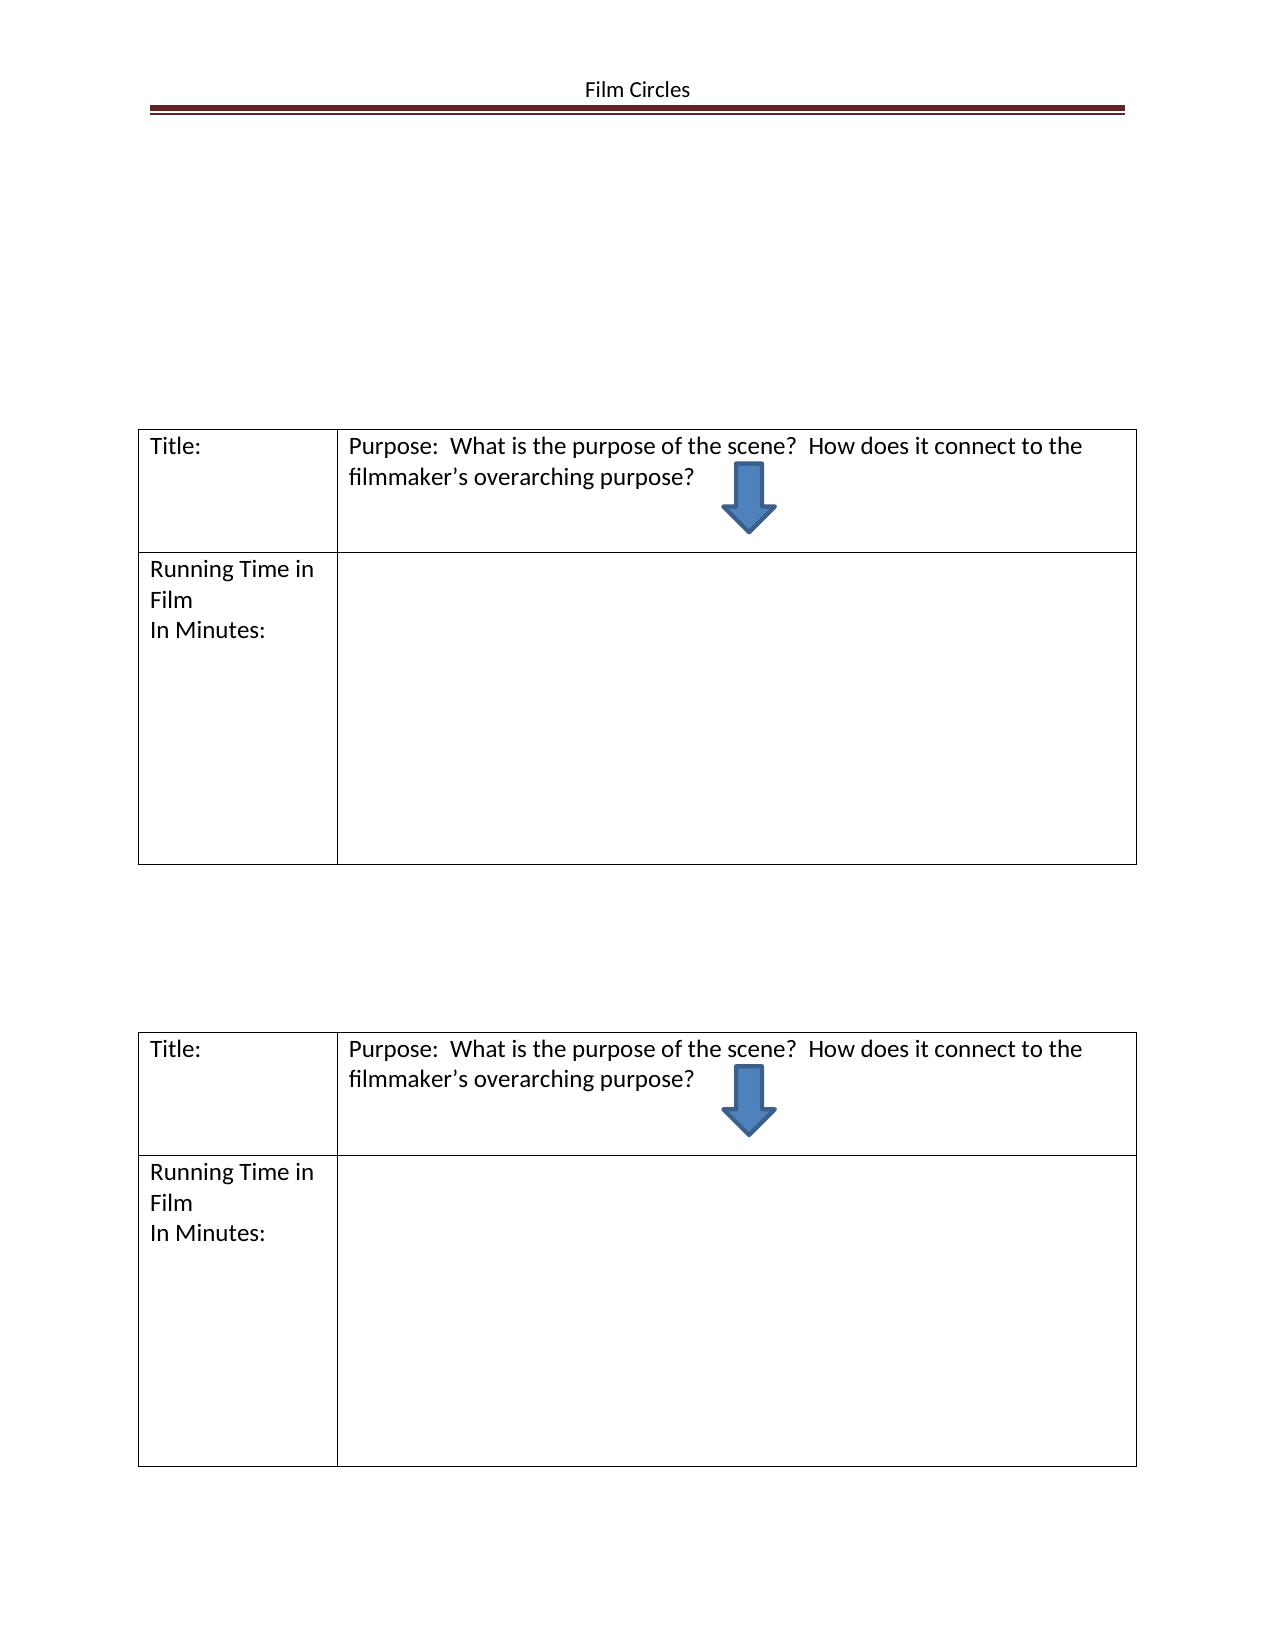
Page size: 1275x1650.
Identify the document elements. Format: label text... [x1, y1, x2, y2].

table_header Title: [139, 1033, 337, 1155]
table_cell [338, 553, 1136, 863]
table_header Title: [139, 430, 337, 552]
table_cell Running Time in Film In Minutes: [139, 1156, 337, 1466]
table_cell Running Time in Film In Minutes: [139, 553, 337, 863]
table_header Purpose: What is the purpose of the scene? How does it connect to the filmmaker’s overarching purpose? [338, 1033, 1136, 1155]
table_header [338, 430, 1136, 552]
table_cell [338, 1156, 1136, 1466]
